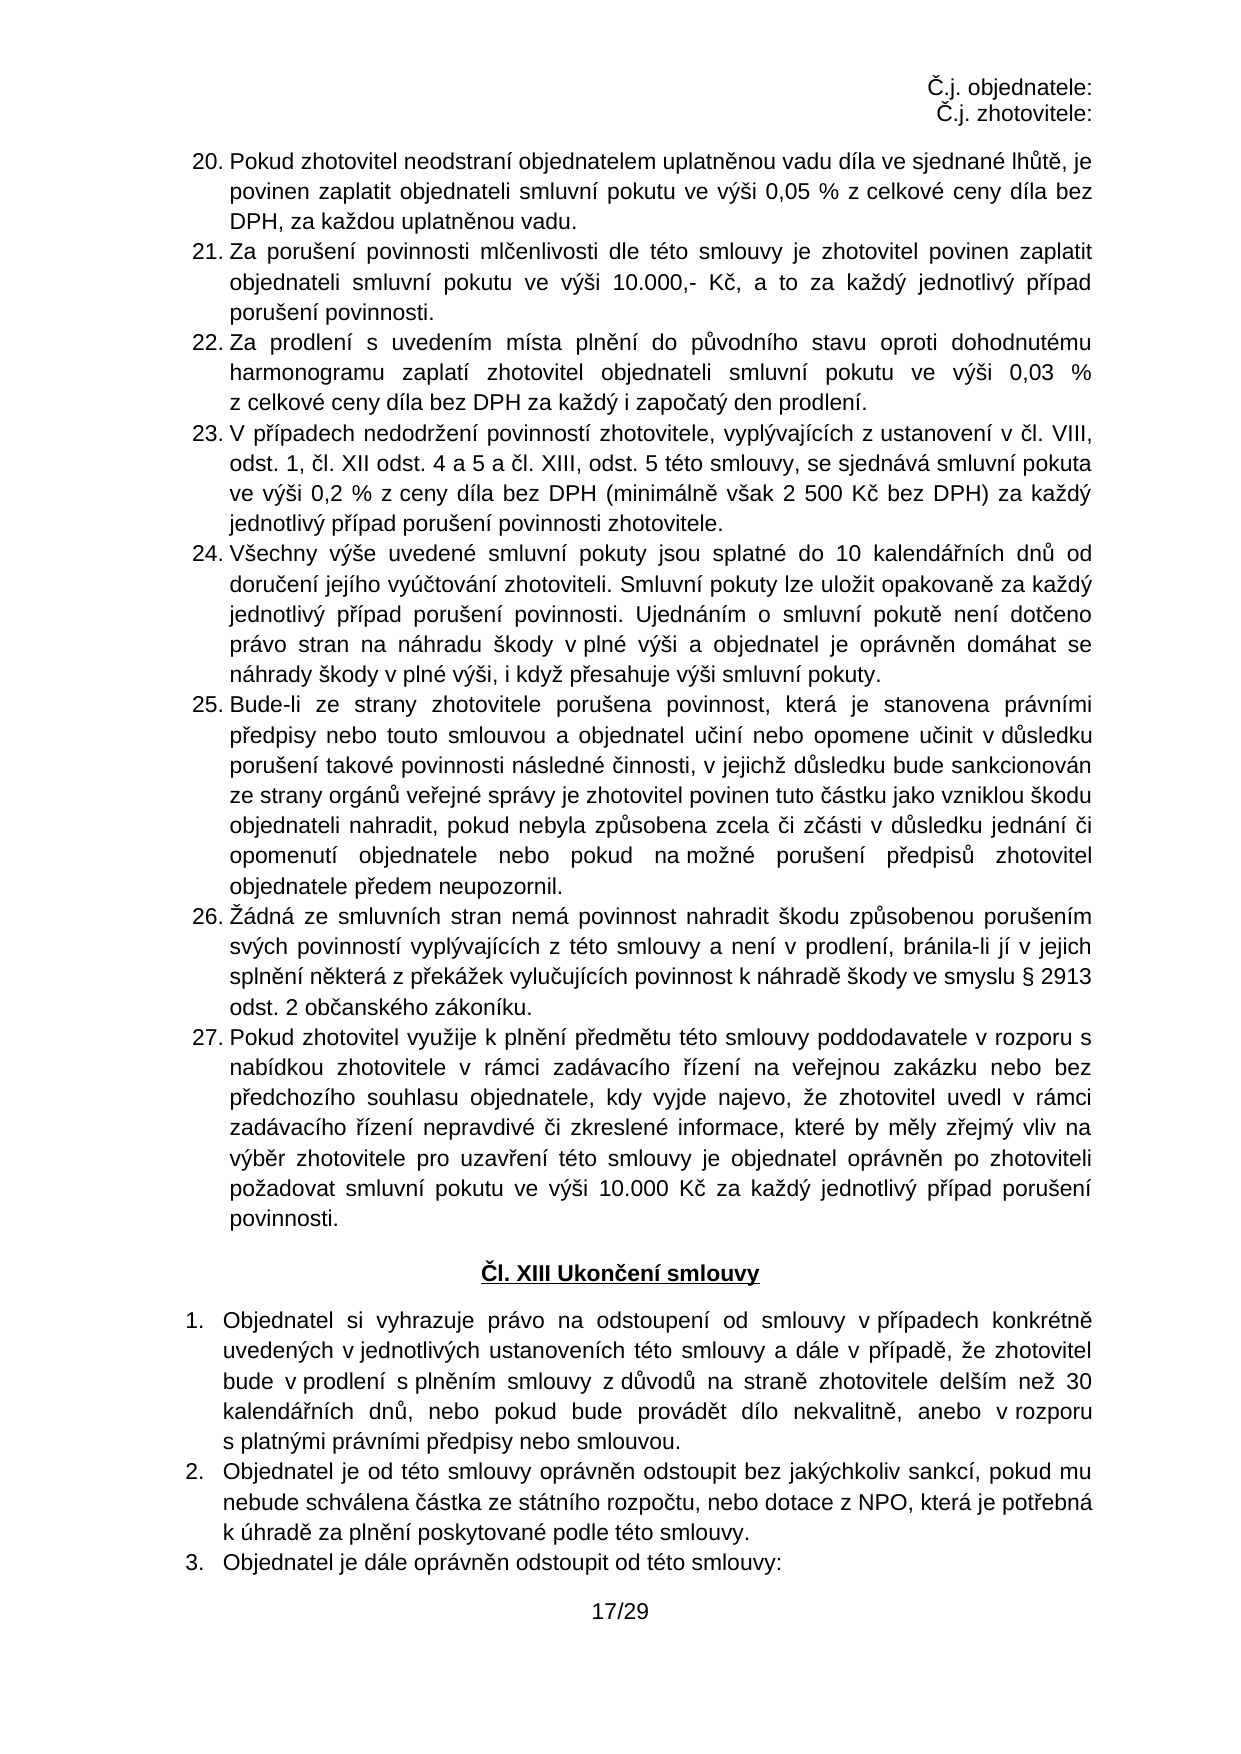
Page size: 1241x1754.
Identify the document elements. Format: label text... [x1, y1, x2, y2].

list Objednatel je dále oprávněn odstoupit od této smlouvy: [185, 1549, 1093, 1575]
text Čl. XIII Ukončení smlouvy [148, 1260, 1093, 1286]
list Žádná ze smluvních stran nemá povinnost nahradit škodu způsobenou porušením svých povinností vyplývajících z této smlouvy a není v prodlení, bránila-li jí v jejich splnění některá z překážek vylučujících povinnost k náhradě škody ve smyslu § 2913 odst. 2 občanského zákoníku. [192, 903, 1093, 1020]
list Bude-li ze strany zhotovitele porušena povinnost, která je stanovena právními předpisy nebo touto smlouvou a objednatel učiní nebo opomene učinit v důsledku porušení takové povinnosti následné činnosti, v jejichž důsledku bude sankcionován ze strany orgánů veřejné správy je zhotovitel povinen tuto částku jako vzniklou škodu objednateli nahradit, pokud nebyla způsobena zcela či zčásti v důsledku jednání či opomenutí objednatele nebo pokud na možné porušení předpisů zhotovitel objednatele předem neupozornil. [192, 691, 1093, 899]
list Za porušení povinnosti mlčenlivosti dle této smlouvy je zhotovitel povinen zaplatit objednateli smluvní pokutu ve výši 10.000,- Kč, a to za každý jednotlivý případ porušení povinnosti. [192, 238, 1093, 325]
list Všechny výše uvedené smluvní pokuty jsou splatné do 10 kalendářních dnů od doručení jejího vyúčtování zhotoviteli. Smluvní pokuty lze uložit opakovaně za každý jednotlivý případ porušení povinnosti. Ujednáním o smluvní pokutě není dotčeno právo stran na náhradu škody v plné výši a objednatel je oprávněn domáhat se náhrady škody v plné výši, i když přesahuje výši smluvní pokuty. [192, 540, 1093, 687]
list Za prodlení s uvedením místa plnění do původního stavu oproti dohodnutému harmonogramu zaplatí zhotovitel objednateli smluvní pokutu ve výši 0,03 % z celkové ceny díla bez DPH za každý i započatý den prodlení. [192, 329, 1093, 416]
list Pokud zhotovitel využije k plnění předmětu této smlouvy poddodavatele v rozporu s nabídkou zhotovitele v rámci zadávacího řízení na veřejnou zakázku nebo bez předchozího souhlasu objednatele, kdy vyjde najevo, že zhotovitel uvedl v rámci zadávacího řízení nepravdivé či zkreslené informace, které by měly zřejmý vliv na výběr zhotovitele pro uzavření této smlouvy je objednatel oprávněn po zhotoviteli požadovat smluvní pokutu ve výši 10.000 Kč za každý jednotlivý případ porušení povinnosti. [192, 1024, 1093, 1231]
list V případech nedodržení povinností zhotovitele, vyplývajících z ustanovení v čl. VIII, odst. 1, čl. XII odst. 4 a 5 a čl. XIII, odst. 5 této smlouvy, se sjednává smluvní pokuta ve výši 0,2 % z ceny díla bez DPH (minimálně však 2 500 Kč bez DPH) za každý jednotlivý případ porušení povinnosti zhotovitele. [192, 419, 1093, 536]
list Pokud zhotovitel neodstraní objednatelem uplatněnou vadu díla ve sjednané lhůtě, je povinen zaplatit objednateli smluvní pokutu ve výši 0,05 % z celkové ceny díla bez DPH, za každou uplatněnou vadu. [192, 148, 1093, 234]
list Objednatel si vyhrazuje právo na odstoupení od smlouvy v případech konkrétně uvedených v jednotlivých ustanoveních této smlouvy a dále v případě, že zhotovitel bude v prodlení s plněním smlouvy z důvodů na straně zhotovitele delším než 30 kalendářních dnů, nebo pokud bude provádět dílo nekvalitně, anebo v rozporu s platnými právními předpisy nebo smlouvou. [185, 1307, 1093, 1454]
list Objednatel je od této smlouvy oprávněn odstoupit bez jakýchkoliv sankcí, pokud mu nebude schválena částka ze státního rozpočtu, nebo dotace z NPO, která je potřebná k úhradě za plnění poskytované podle této smlouvy. [185, 1458, 1093, 1545]
